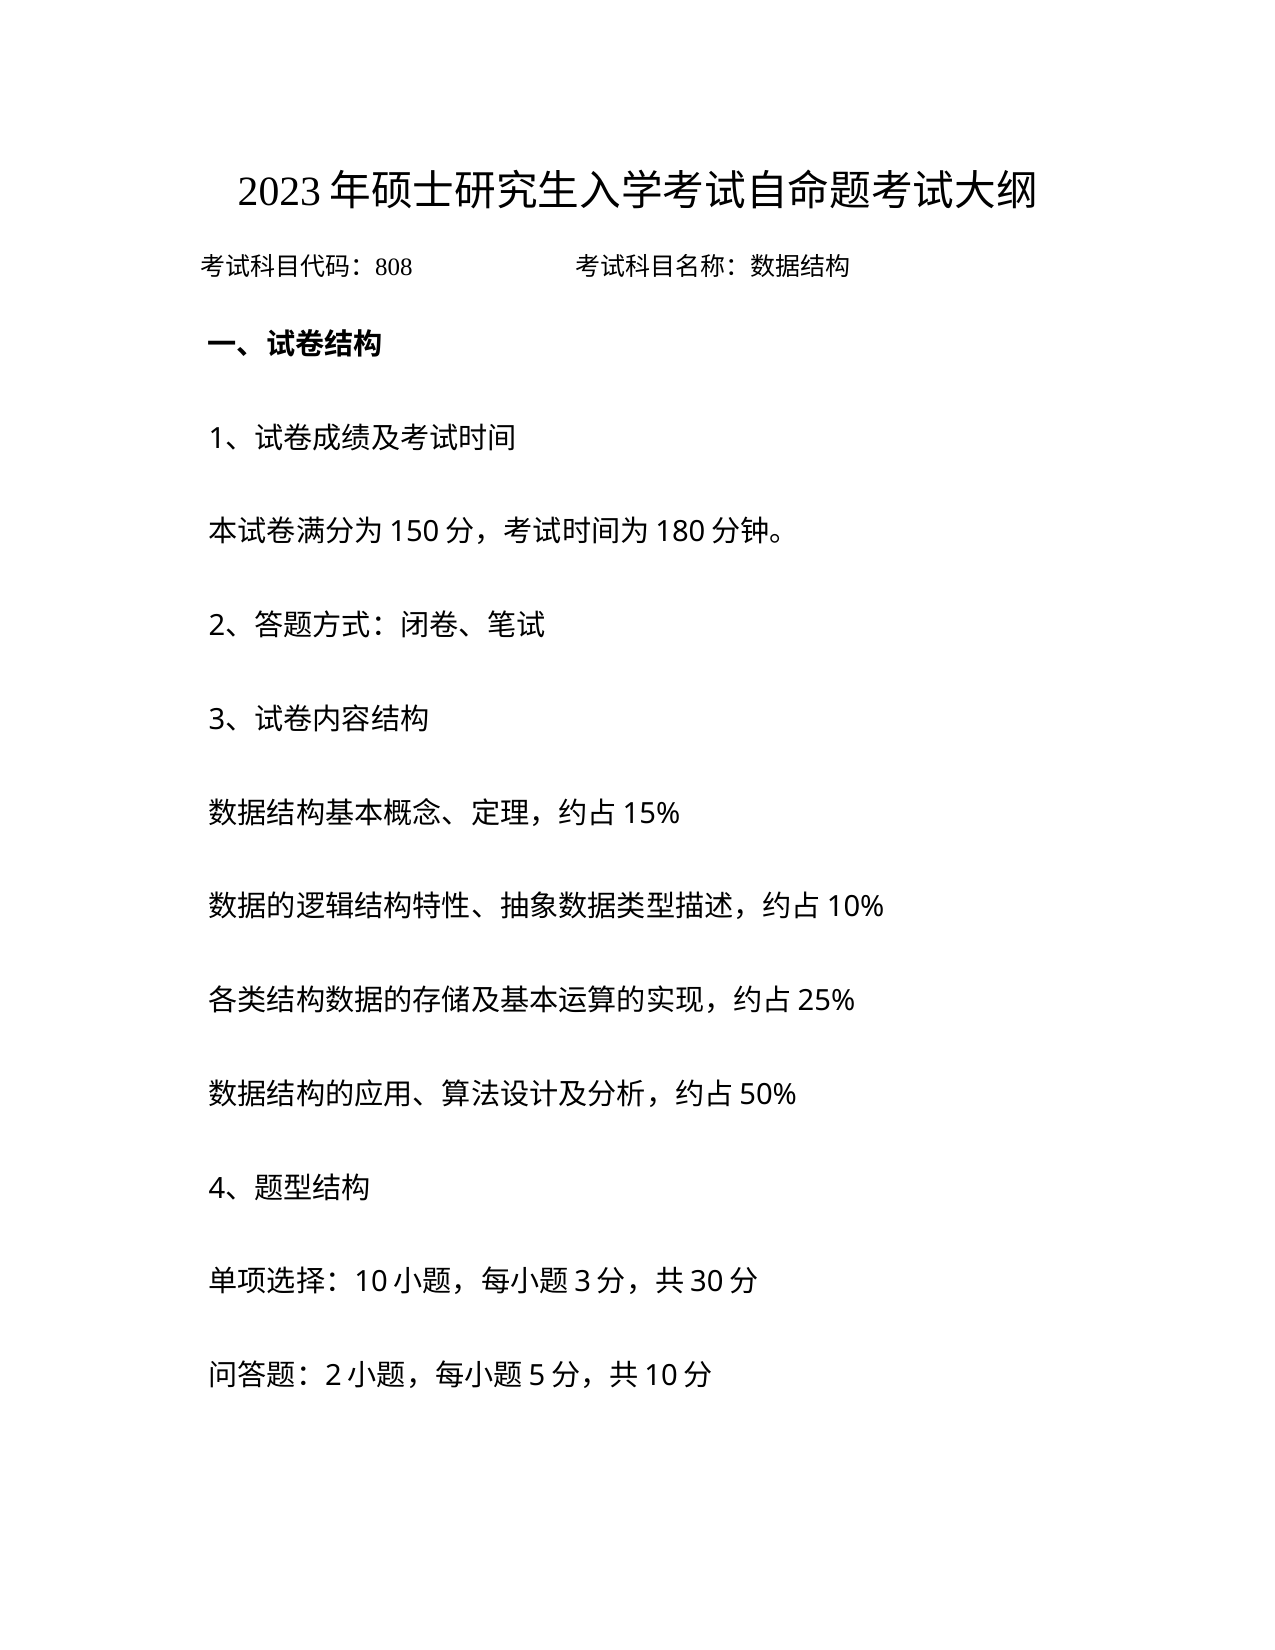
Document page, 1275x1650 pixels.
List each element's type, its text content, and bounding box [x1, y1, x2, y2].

text 2、答题方式：闭卷、笔试 [150, 585, 1125, 660]
text 3、试卷内容结构 [150, 679, 1125, 754]
text 2023年硕士研究生入学考试自命题考试大纲 [150, 150, 1125, 225]
text 数据的逻辑结构特性、抽象数据类型描述，约占10% [150, 867, 1125, 942]
text 1、试卷成绩及考试时间 [150, 398, 1125, 473]
text 数据结构的应用、算法设计及分析，约占50% [150, 1054, 1125, 1129]
text 问答题：2小题，每小题5分，共10分 [150, 1335, 1125, 1410]
text 4、题型结构 [150, 1148, 1125, 1223]
text 单项选择：10小题，每小题3分，共30分 [150, 1242, 1125, 1317]
text 一、试卷结构 [150, 304, 1125, 379]
text 考试科目代码：808 考试科目名称：数据结构 [150, 246, 1125, 283]
text 各类结构数据的存储及基本运算的实现，约占25% [150, 960, 1125, 1035]
text 本试卷满分为150分，考试时间为180分钟。 [150, 492, 1125, 567]
text 数据结构基本概念、定理，约占15% [150, 773, 1125, 848]
